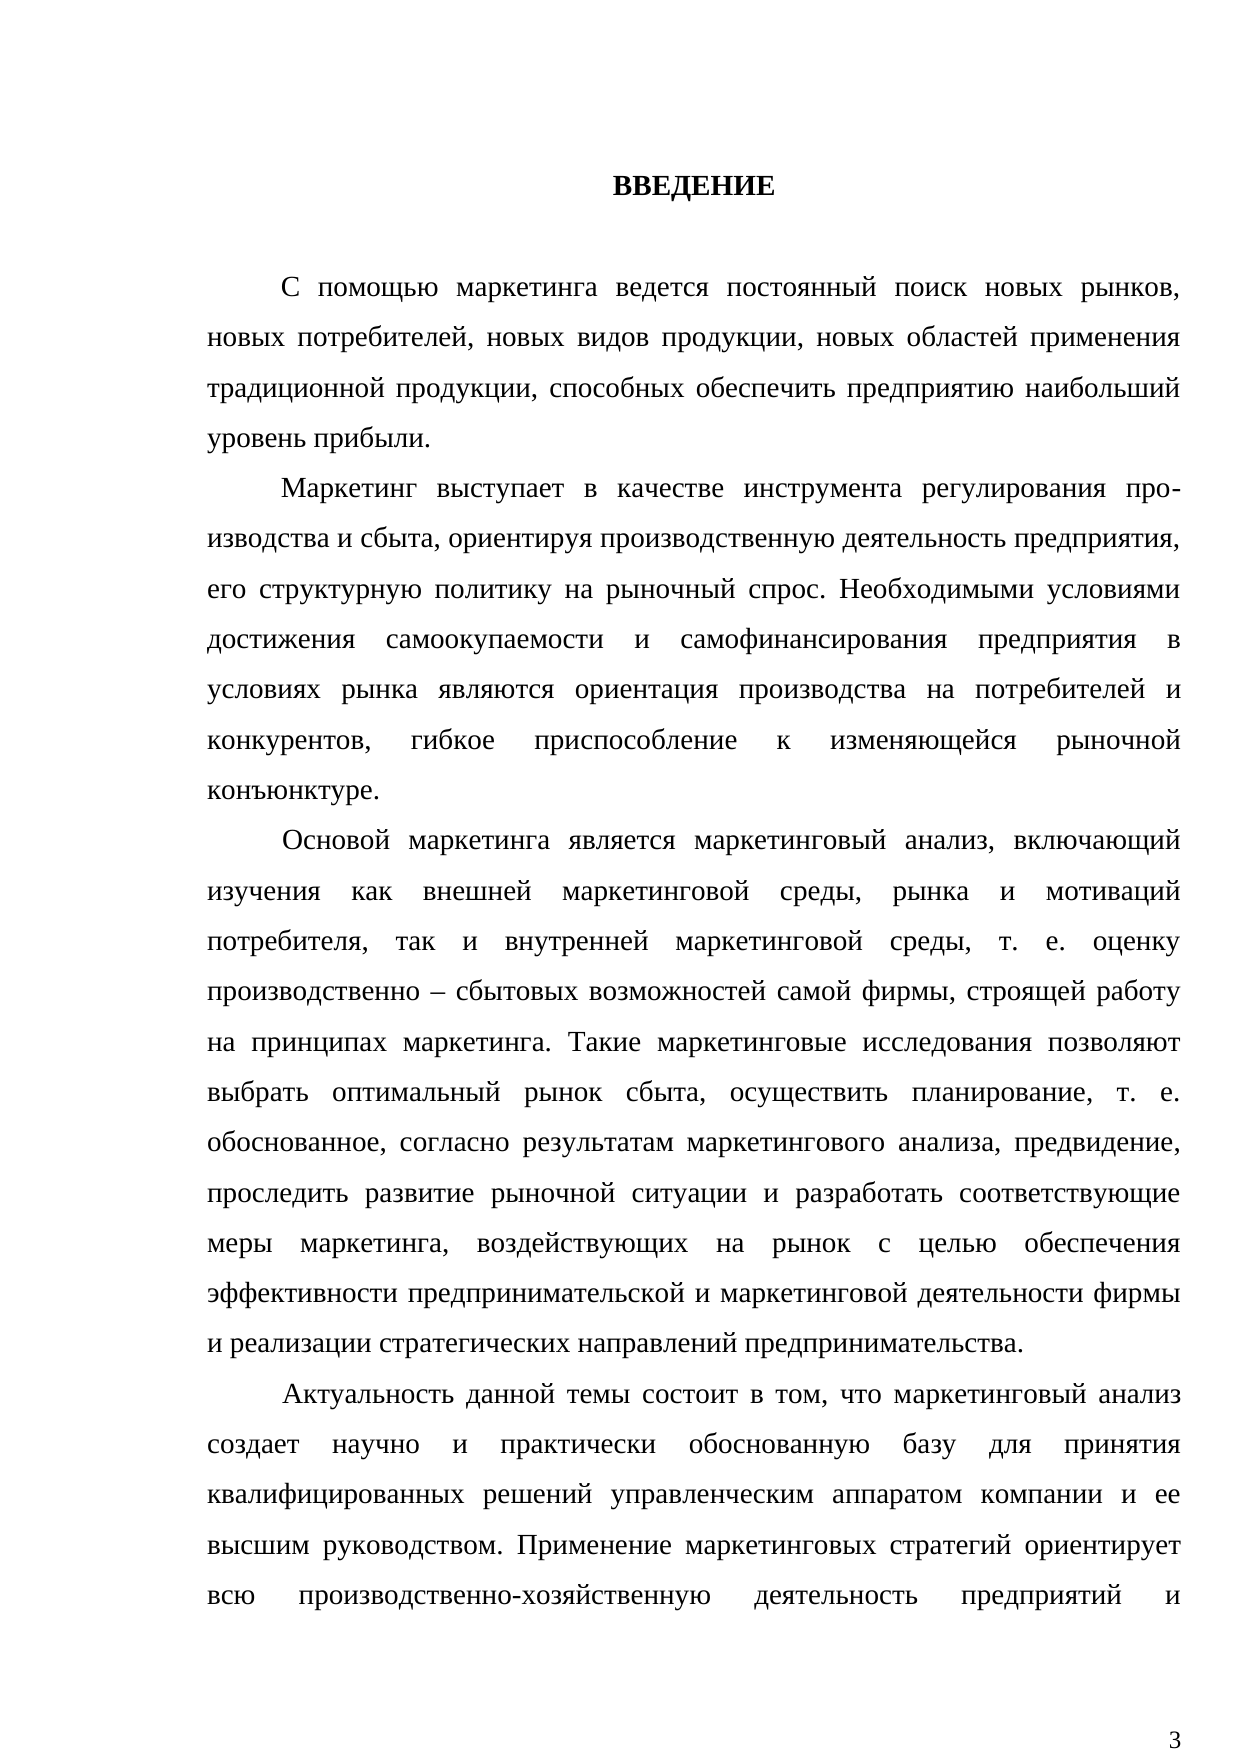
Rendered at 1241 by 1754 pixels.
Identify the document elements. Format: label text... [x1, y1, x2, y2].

text С помощью маркетинга ведется постоянный поиск новых рынков, новых потребителей, новых видов продукции, новых областей применения традиционной продукции, способных обеспечить предприятию наибольший уровень прибыли. [207, 269, 1181, 453]
text Маркетинг выступает в качестве инструмента регулирования производства и сбыта, ориентируя производственную деятельность предприятия, его структурную политику на рыночный спрос. Необходимыми условиями достижения самоокупаемости и самофинансирования предприятия в условиях рынка являются ориентация производства на потребителей и конкурентов, гибкое приспособление к изменяющейся рыночной конъюнктуре. [207, 470, 1181, 806]
text Основой маркетинга является маркетинговый анализ, включающий изучения как внешней маркетинговой среды, рынка и мотиваций потребителя, так и внутренней маркетинговой среды, т. е. оценку производственно – сбытовых возможностей самой фирмы, строящей работу на принципах маркетинга. Такие маркетинговые исследования позволяют выбрать оптимальный рынок сбыта, осуществить планирование, т. е. обоснованное, согласно результатам маркетингового анализа, предвидение, проследить развитие рыночной ситуации и разработать соответствующие меры маркетинга, воздействующих на рынок с целью обеспечения эффективности предпринимательской и маркетинговой деятельности фирмы и реализации стратегических направлений предпринимательства. [207, 822, 1181, 1359]
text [207, 1376, 1181, 1611]
text ВВЕДЕНИЕ [207, 168, 1181, 202]
